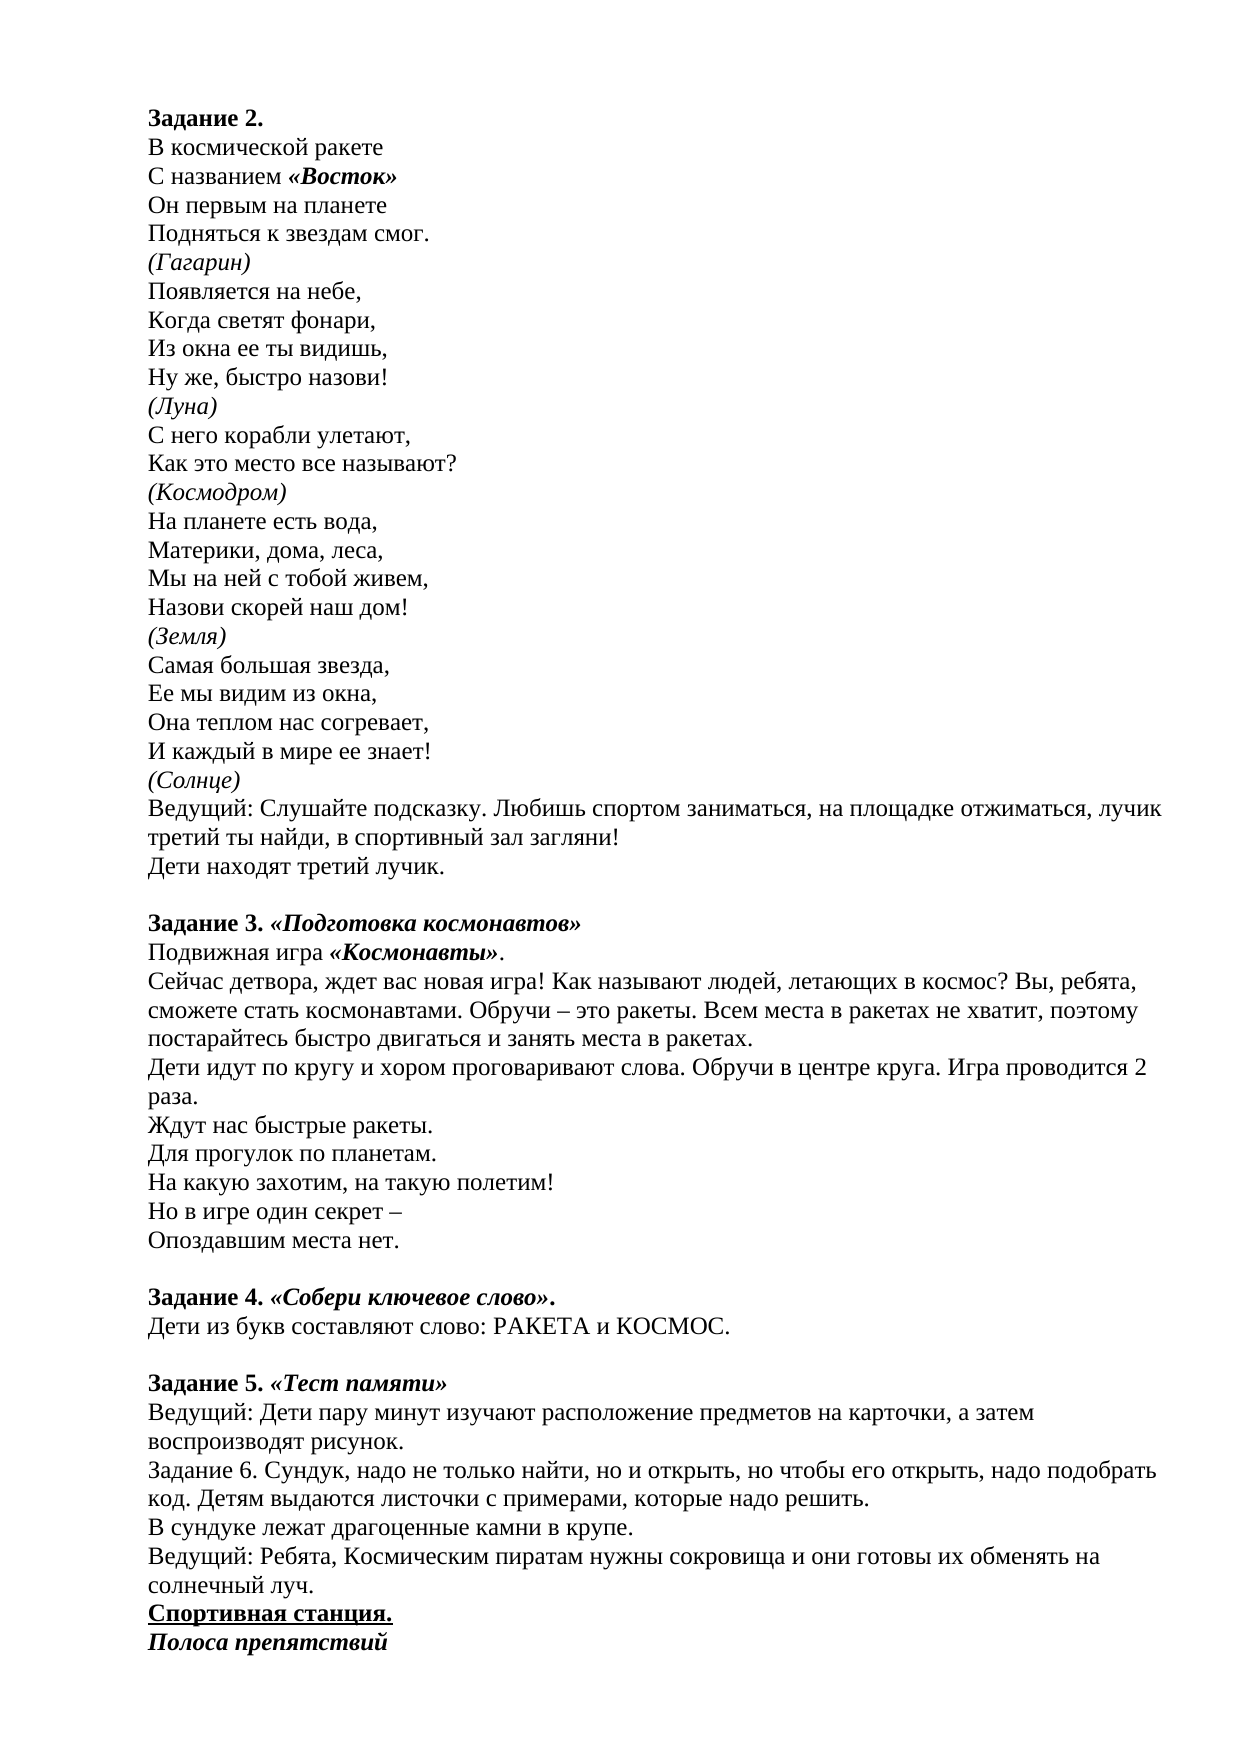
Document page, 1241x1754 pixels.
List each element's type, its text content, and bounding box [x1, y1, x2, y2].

text Задание 6. Сундук, надо не только найти, но и открыть, но чтобы его открыть, надо подобрать код. Детям выдаются листочки с примерами, которые надо решить. [148, 1455, 1181, 1512]
text На какую захотим, на такую полетим! [148, 1167, 1181, 1196]
text (Гагарин) [148, 247, 1181, 276]
text Задание 5. «Тест памяти» [148, 1368, 1181, 1397]
text Ждут нас быстрые ракеты. [148, 1110, 1181, 1138]
text Как это место все называют? [148, 448, 1181, 477]
text Ведущий: Дети пару минут изучают расположение предметов на карточки, а затем воспроизводят рисунок. [148, 1397, 1181, 1455]
text Он первым на планете [148, 190, 1181, 218]
text (Солнце) [148, 765, 1181, 793]
text Ее мы видим из окна, [148, 678, 1181, 707]
text С названием «Восток» [148, 161, 1181, 190]
text Материки, дома, леса, [148, 535, 1181, 563]
text Для прогулок по планетам. [148, 1138, 1181, 1167]
text (Космодром) [148, 477, 1181, 506]
text Появляется на небе, [148, 276, 1181, 305]
text Ведущий: Слушайте подсказку. Любишь спортом заниматься, на площадке отжиматься, лучик третий ты найди, в спортивный зал загляни! [148, 793, 1181, 851]
text Когда светят фонари, [148, 305, 1181, 333]
text Дети идут по кругу и хором проговаривают слова. Обручи в центре круга. Игра проводится 2 раза. [148, 1052, 1181, 1110]
text Назови скорей наш дом! [148, 592, 1181, 621]
text Подняться к звездам смог. [148, 218, 1181, 247]
text Задание 2. [148, 103, 1181, 132]
text Подвижная игра «Космонавты». [148, 937, 1181, 966]
text Ведущий: Ребята, Космическим пиратам нужны сокровища и они готовы их обменять на солнечный луч. [148, 1541, 1181, 1598]
text (Луна) [148, 391, 1181, 420]
text (Земля) [148, 621, 1181, 650]
text Но в игре один секрет – [148, 1196, 1181, 1225]
text Полоса препятствий [148, 1627, 1181, 1656]
text Дети находят третий лучик. [148, 851, 1181, 880]
text Из окна ее ты видишь, [148, 333, 1181, 362]
text Задание 4. «Собери ключевое слово». [148, 1282, 1181, 1311]
text Задание 3. «Подготовка космонавтов» [148, 908, 1181, 937]
text И каждый в мире ее знает! [148, 736, 1181, 765]
text На планете есть вода, [148, 506, 1181, 535]
text В сундуке лежат драгоценные камни в крупе. [148, 1512, 1181, 1541]
text Она теплом нас согревает, [148, 707, 1181, 736]
text Спортивная станция. [148, 1598, 1181, 1627]
text Опоздавшим места нет. [148, 1225, 1181, 1253]
text Мы на ней с тобой живем, [148, 563, 1181, 592]
text Самая большая звезда, [148, 650, 1181, 678]
text Сейчас детвора, ждет вас новая игра! Как называют людей, летающих в космос? Вы, ребята, сможете стать космонавтами. Обручи – это ракеты. Всем места в ракетах не хватит, поэтому постарайтесь быстро двигаться и занять места в ракетах. [148, 966, 1181, 1052]
text С него корабли улетают, [148, 420, 1181, 448]
text Дети из букв составляют слово: РАКЕТА и КОСМОС. [148, 1311, 1181, 1340]
text Ну же, быстро назови! [148, 362, 1181, 391]
text В космической ракете [148, 132, 1181, 161]
